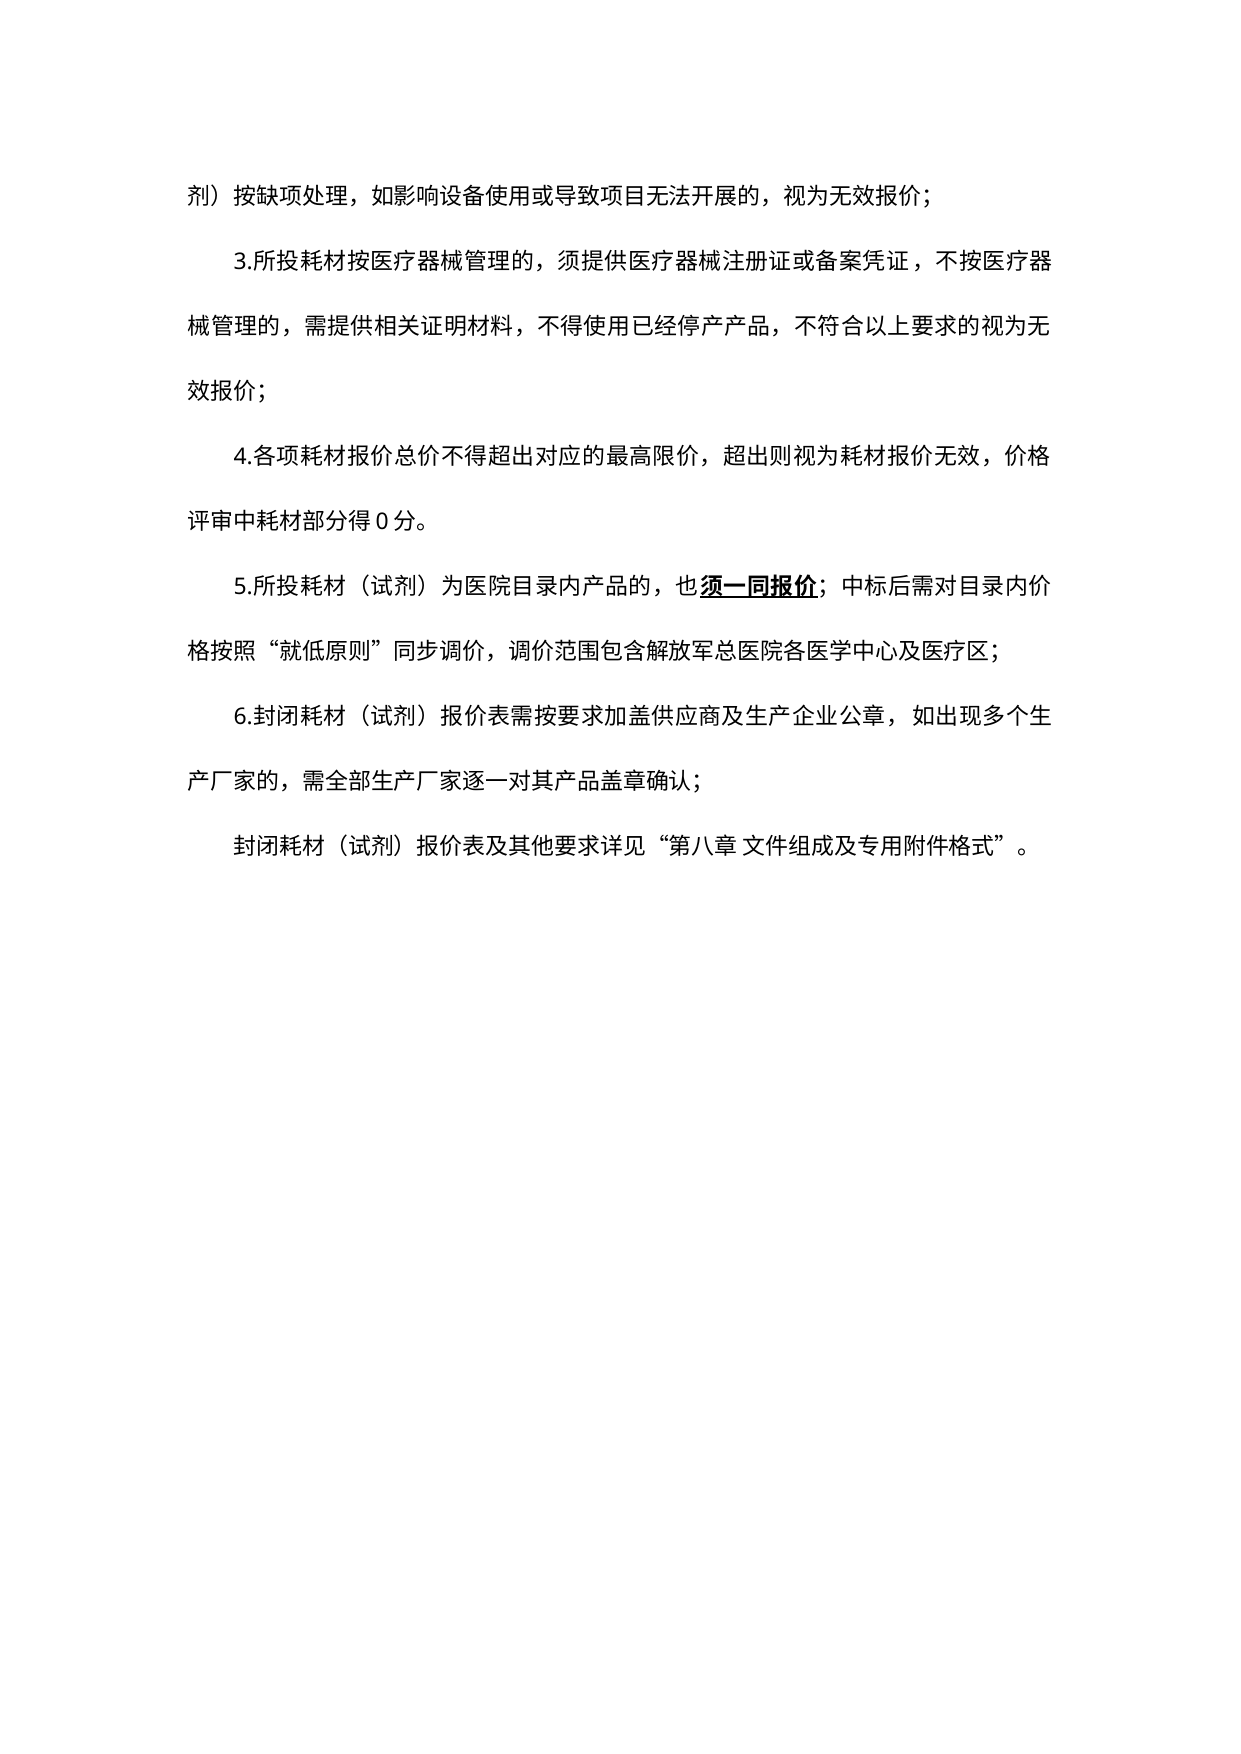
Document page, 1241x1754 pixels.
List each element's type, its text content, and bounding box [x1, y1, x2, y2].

text 4.各项耗材报价总价不得超出对应的最高限价，超出则视为耗材报价无效，价格评审中耗材部分得0分。 [187, 422, 1053, 552]
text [187, 162, 1053, 227]
text 封闭耗材（试剂）报价表及其他要求详见“第八章 文件组成及专用附件格式”。 [187, 812, 1053, 877]
text 3.所投耗材按医疗器械管理的，须提供医疗器械注册证或备案凭证，不按医疗器械管理的，需提供相关证明材料，不得使用已经停产产品，不符合以上要求的视为无效报价； [187, 227, 1053, 422]
text 5.所投耗材（试剂）为医院目录内产品的，也须一同报价；中标后需对目录内价格按照“就低原则”同步调价，调价范围包含解放军总医院各医学中心及医疗区； [187, 552, 1053, 682]
text 6.封闭耗材（试剂）报价表需按要求加盖供应商及生产企业公章，如出现多个生产厂家的，需全部生产厂家逐一对其产品盖章确认； [187, 682, 1053, 812]
